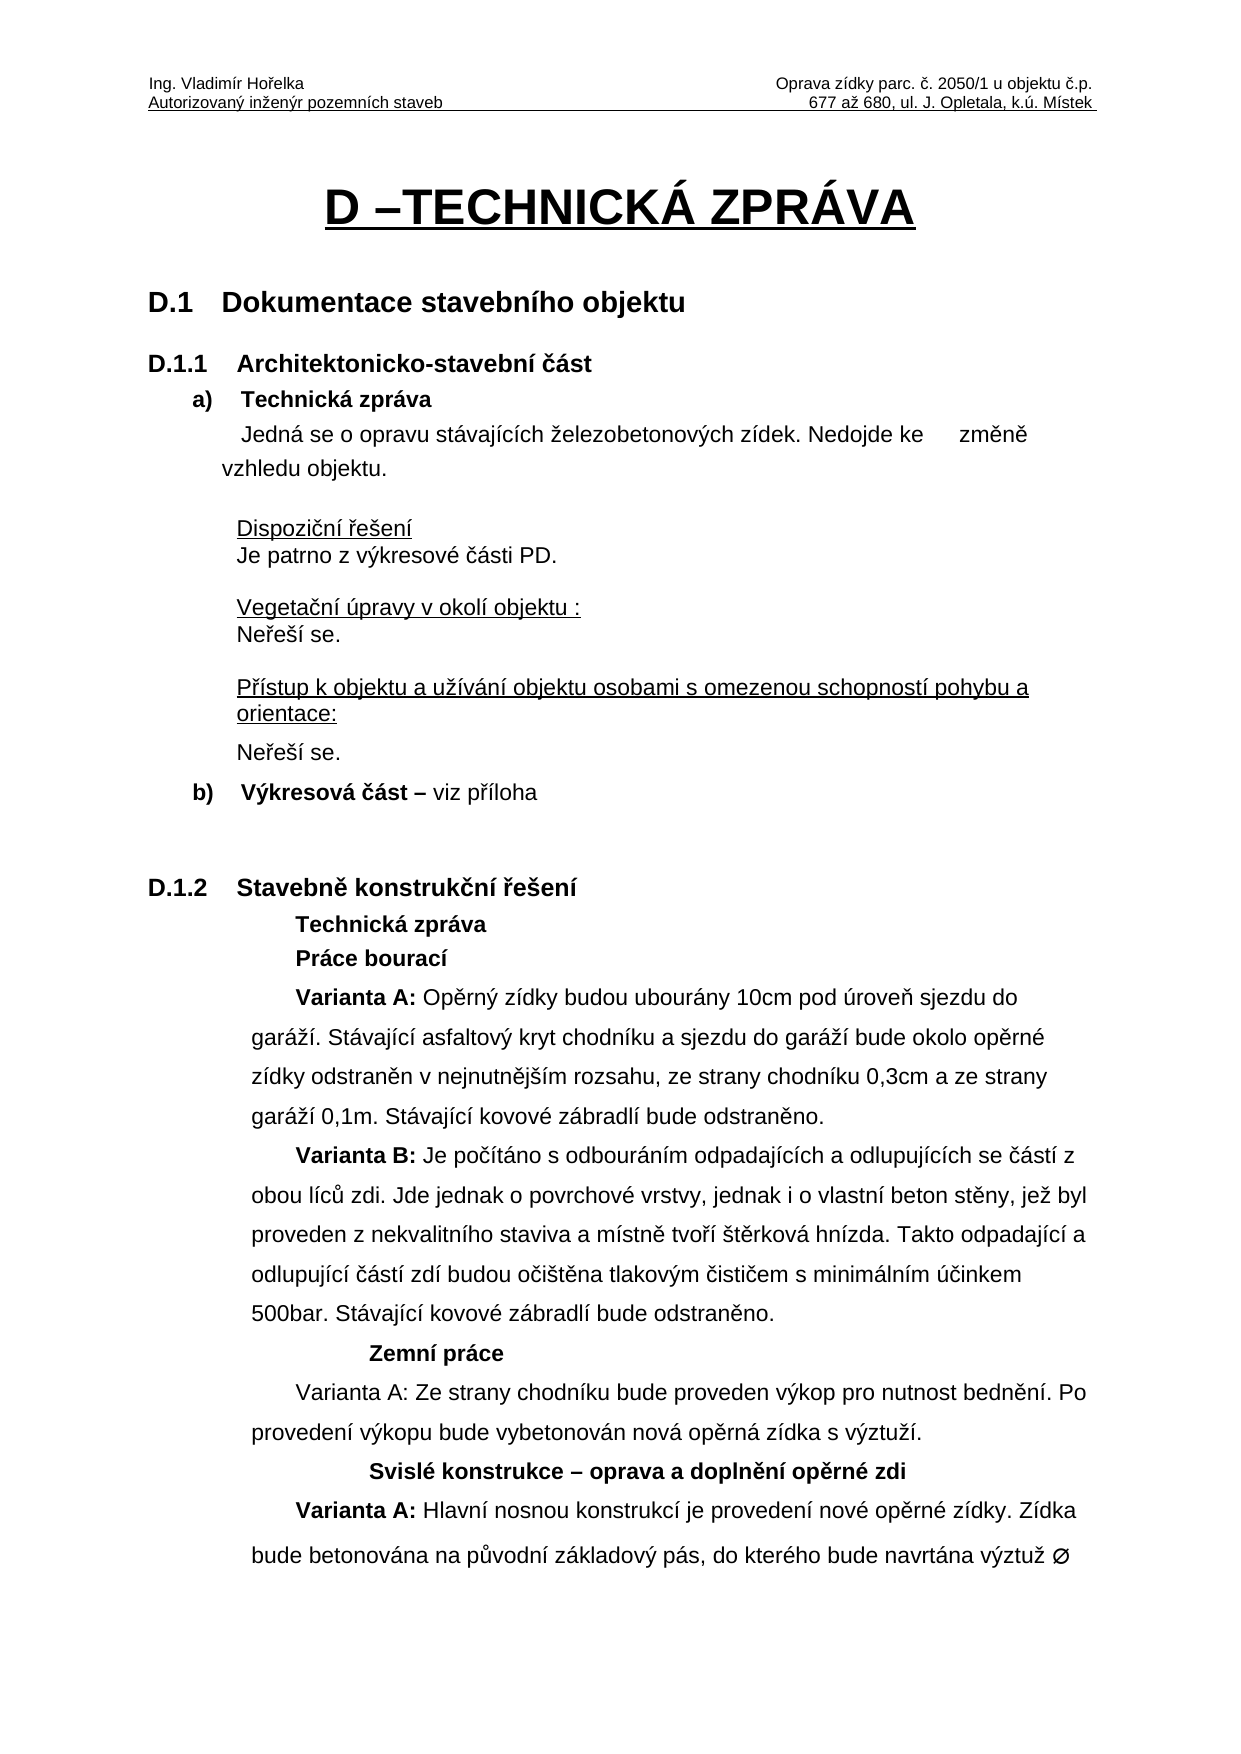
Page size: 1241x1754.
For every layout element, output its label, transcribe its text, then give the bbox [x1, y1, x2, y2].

list Jedná se o opravu stávajících železobetonových zídek. Nedojde ke změně vzhledu objektu. [222, 421, 1092, 481]
text D –TECHNICKÁ ZPRÁVA [148, 177, 1092, 235]
text Technická zpráva [134, 386, 1092, 413]
subtitle Dokumentace stavebního objektu [148, 285, 1092, 318]
list Neřeší se. [236, 621, 1092, 647]
list Dispoziční řešení [236, 515, 1092, 542]
list Varianta B: Je počítáno s odbouráním odpadajících a odlupujících se částí z obou líců zdi. Jde jednak o povrchové vrstvy, jednak i o vlastní beton stěny, jež byl proveden z nekvalitního staviva a místně tvoří štěrková hnízda. Takto odpadající a odlupující částí zdí budou očištěna tlakovým čističem s minimálním účinkem 500bar. Stávající kovové zábradlí bude odstraněno. [251, 1142, 1092, 1326]
list orientace: [236, 700, 1092, 726]
list Zemní práce [251, 1339, 1092, 1366]
list Vegetační úpravy v okolí objektu : [236, 594, 1092, 621]
list Přístup k objektu a užívání objektu osobami s omezenou schopností pohybu a [236, 673, 1092, 700]
list Varianta A: Opěrný zídky budou ubourány 10cm pod úroveň sjezdu do garáží. Stávající asfaltový kryt chodníku a sjezdu do garáží bude okolo opěrné zídky odstraněn v nejnutnějším rozsahu, ze strany chodníku 0,3cm a ze strany garáží 0,1m. Stávající kovové zábradlí bude odstraněno. [251, 984, 1092, 1129]
list Neřeší se. [236, 739, 1092, 766]
list Varianta A: Ze strany chodníku bude proveden výkop pro nutnost bednění. Po provedení výkopu bude vybetonován nová opěrná zídka s výztuží. Svislé konstrukce – oprava a doplnění opěrné zdi [251, 1379, 1092, 1484]
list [251, 1497, 1092, 1569]
list Je patrno z výkresové části PD. [236, 542, 1092, 568]
subtitle Stavebně konstrukční řešení [148, 873, 1092, 902]
subtitle Architektonicko-stavební část [148, 349, 1092, 378]
text Výkresová část – viz příloha [134, 779, 1092, 805]
list Práce bourací [251, 945, 1092, 971]
list Technická zpráva [148, 911, 1092, 937]
